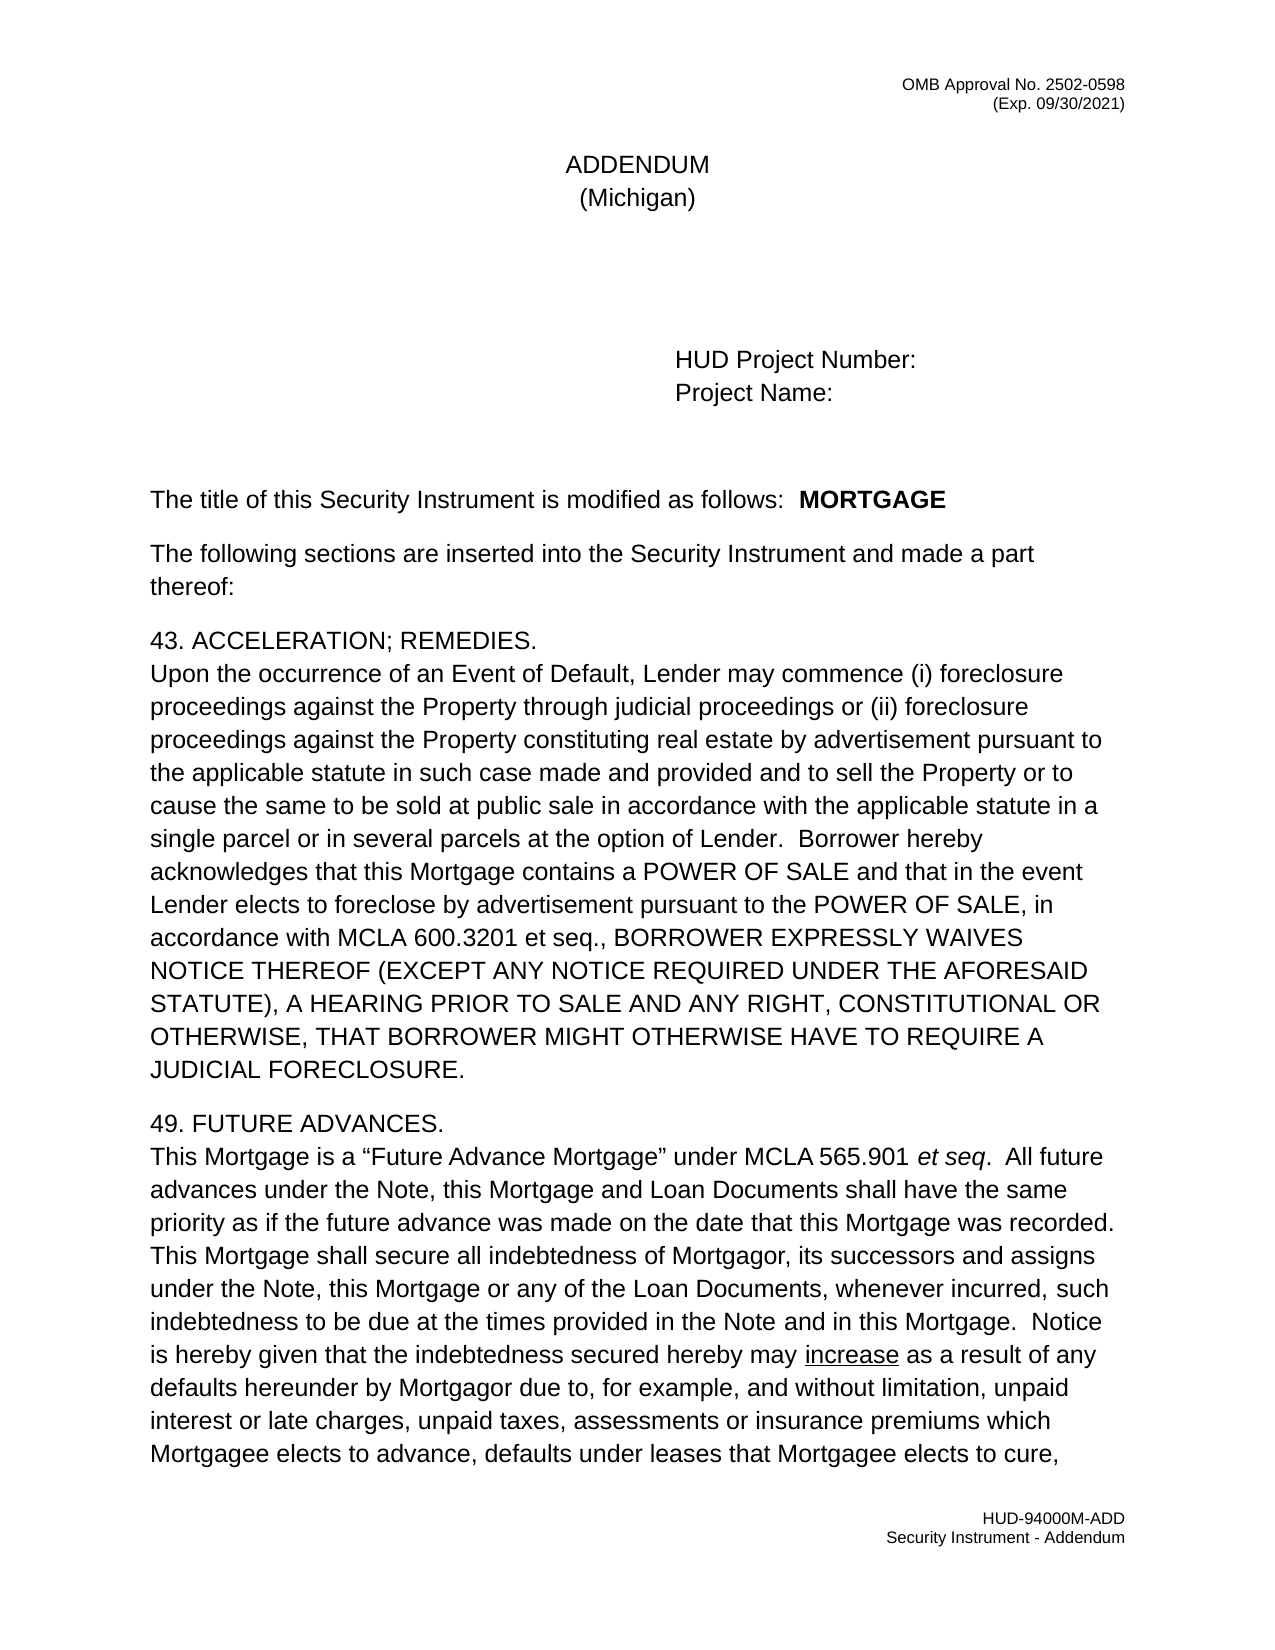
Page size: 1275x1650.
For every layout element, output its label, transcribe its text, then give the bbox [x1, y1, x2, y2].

text The following sections are inserted into the Security Instrument and made a part thereof: [150, 539, 1125, 601]
text 43. ACCELERATION; REMEDIES. Upon the occurrence of an Event of Default, Lender may commence (i) foreclosure proceedings against the Property through judicial proceedings or (ii) foreclosure proceedings against the Property constituting real estate by advertisement pursuant to the applicable statute in such case made and provided and to sell the Property or to cause the same to be sold at public sale in accordance with the applicable statute in a single parcel or in several parcels at the option of Lender. Borrower hereby acknowledges that this Mortgage contains a POWER OF SALE and that in the event Lender elects to foreclose by advertisement pursuant to the POWER OF SALE, in accordance with MCLA 600.3201 et seq., BORROWER EXPRESSLY WAIVES NOTICE THEREOF (EXCEPT ANY NOTICE REQUIRED UNDER THE AFORESAID STATUTE), A HEARING PRIOR TO SALE AND ANY RIGHT, CONSTITUTIONAL OR OTHERWISE, THAT BORROWER MIGHT OTHERWISE HAVE TO REQUIRE A JUDICIAL FORECLOSURE. [150, 626, 1125, 1084]
text ADDENDUM (Michigan) [150, 150, 1125, 212]
text The title of this Security Instrument is modified as follows: MORTGAGE [150, 485, 1125, 514]
text HUD Project Number: Project Name: [150, 344, 1125, 406]
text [150, 1109, 1125, 1468]
